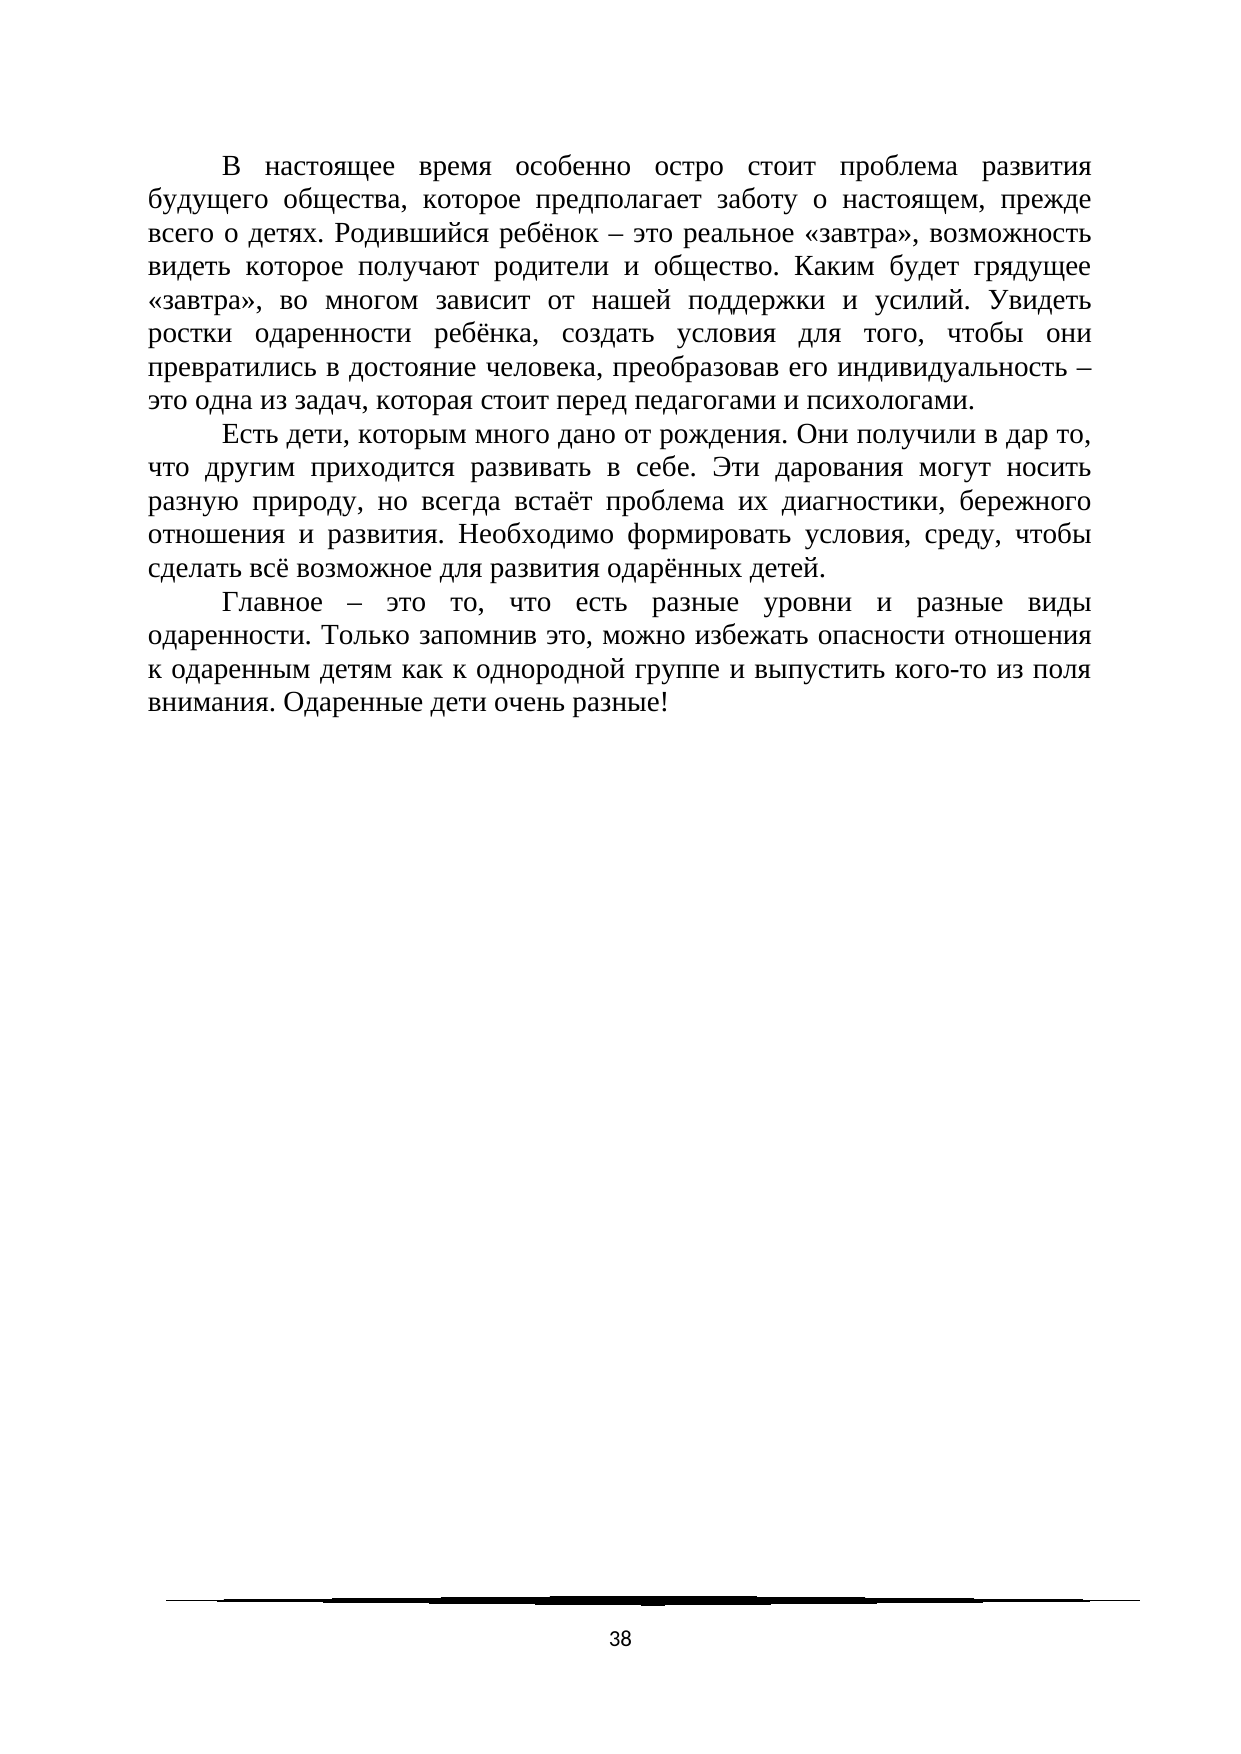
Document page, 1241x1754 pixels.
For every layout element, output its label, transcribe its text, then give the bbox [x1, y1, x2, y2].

text Главное – это то, что есть разные уровни и разные виды одаренности. Только запомнив это, можно избежать опасности отношения к одаренным детям как к однородной группе и выпустить кого-то из поля внимания. Одаренные дети очень разные! [148, 584, 1092, 718]
text В настоящее время особенно остро стоит проблема развития будущего общества, которое предполагает заботу о настоящем, прежде всего о детях. Родившийся ребёнок – это реальное «завтра», возможность видеть которое получают родители и общество. Каким будет грядущее «завтра», во многом зависит от нашей поддержки и усилий. Увидеть ростки одаренности ребёнка, создать условия для того, чтобы они превратились в достояние человека, преобразовав его индивидуальность – это одна из задач, которая стоит перед педагогами и психологами. [148, 148, 1092, 416]
text Есть дети, которым много дано от рождения. Они получили в дар то, что другим приходится развивать в себе. Эти дарования могут носить разную природу, но всегда встаёт проблема их диагностики, бережного отношения и развития. Необходимо формировать условия, среду, чтобы сделать всё возможное для развития одарённых детей. [148, 416, 1092, 584]
